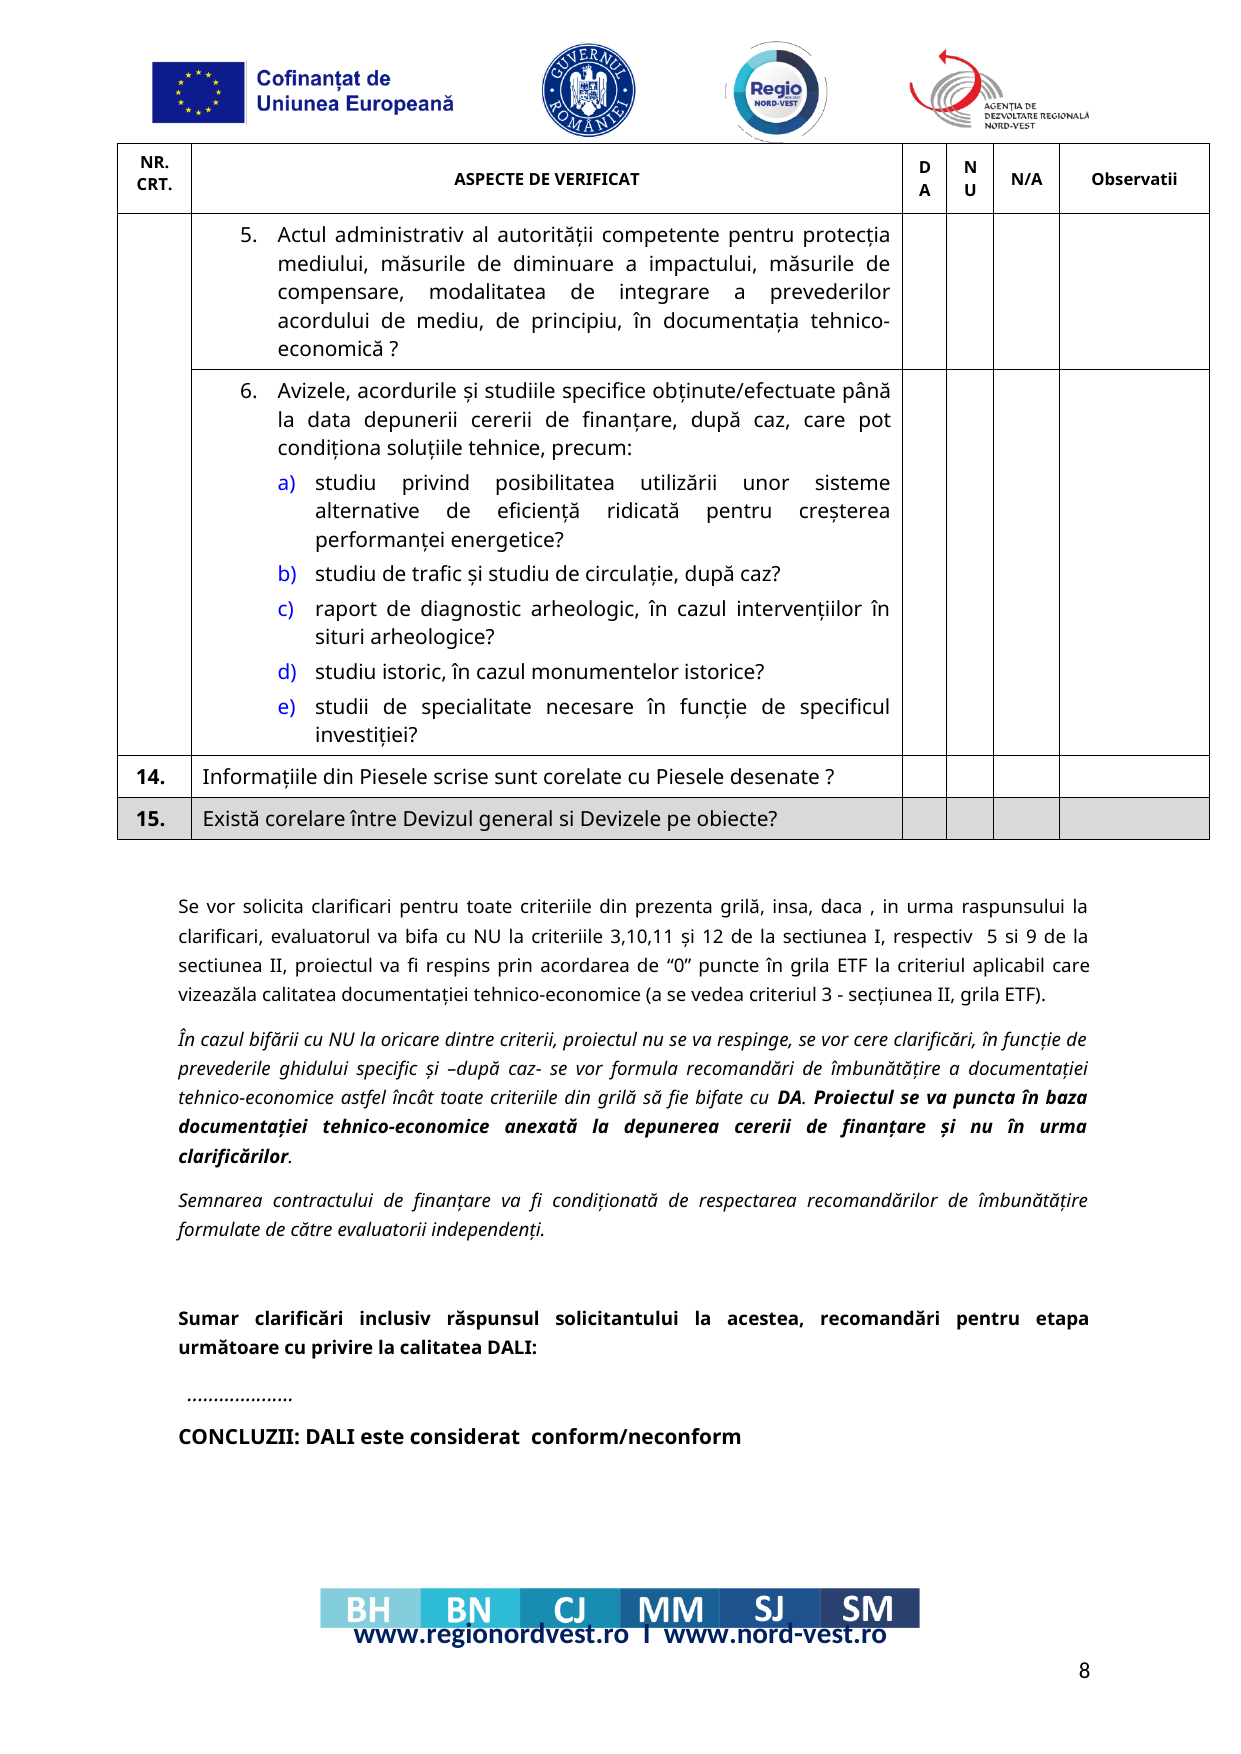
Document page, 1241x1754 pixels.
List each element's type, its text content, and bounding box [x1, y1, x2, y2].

table_header NU [947, 144, 993, 213]
text Se vor solicita clarificari pentru toate criteriile din prezenta grilă, insa, daca , in urma raspunsului la clarificari, evaluatorul va bifa cu NU la criteriile 3,10,11 şi 12 de la sectiunea I, respectiv 5 si 9 de la sectiunea II, proiectul va fi respins prin acordarea de “0” puncte în grila ETF la criteriul aplicabil care vizeazăla calitatea documentației tehnico-economice (a se vedea criteriul 3 - secțiunea II, grila ETF). [178, 894, 1090, 1007]
table_cell [994, 756, 1059, 797]
table_cell [947, 370, 993, 755]
table_cell Există corelare între Devizul general si Devizele pe obiecte? [192, 798, 902, 839]
table_cell [118, 756, 191, 797]
table_cell [118, 798, 191, 839]
table_header N/A [994, 144, 1059, 213]
table_cell [1060, 798, 1209, 839]
text În cazul bifării cu NU la oricare dintre criterii, proiectul nu se va respinge, se vor cere clarificări, în funcție de prevederile ghidului specific și –după caz- se vor formula recomandări de îmbunătățire a documentației tehnico-economice astfel încât toate criteriile din grilă să fie bifate cu DA. Proiectul se va puncta în baza documentației tehnico-economice anexată la depunerea cererii de finanțare și nu în urma clarificărilor. [178, 1026, 1090, 1168]
table_cell Informațiile din Piesele scrise sunt corelate cu Piesele desenate ? [192, 756, 902, 797]
text Sumar clarificări inclusiv răspunsul solicitantului la acestea, recomandări pentru etapa următoare cu privire la calitatea DALI: [178, 1305, 1090, 1360]
table_cell Avizele, acordurile şi studiile specifice obținute/efectuate până la data depunerii cererii de finanțare, după caz, care pot condiţiona soluţiile tehnice, precum: studiu privind posibilitatea utilizării unor sisteme alternative de eficienţă ridicată pentru creşterea performanţei energetice? studiu de trafic şi studiu de circulaţie, după caz? raport de diagnostic arheologic, în cazul intervenţiilor în situri arheologice? studiu istoric, în cazul monumentelor istorice? studii de specialitate necesare în funcţie de specificul investiţiei? [192, 370, 902, 755]
picture [320, 1588, 920, 1628]
text .................... [187, 1379, 1090, 1407]
table_header DA [903, 144, 946, 213]
table_cell [947, 756, 993, 797]
table_cell [1060, 756, 1209, 797]
table_cell [1060, 214, 1209, 369]
text CONCLUZII: DALI este considerat conform/neconform [178, 1422, 1090, 1451]
table_header ASPECTE DE VERIFICAT [192, 144, 902, 213]
table_cell [947, 798, 993, 839]
table_cell [1060, 370, 1209, 755]
table_header Observatii [1060, 144, 1209, 213]
table_cell [994, 370, 1059, 755]
table_cell [903, 214, 946, 369]
table_cell [903, 756, 946, 797]
text Semnarea contractului de finanțare va fi condiționată de respectarea recomandărilor de îmbunătățire formulate de către evaluatorii independenți. [178, 1187, 1090, 1242]
picture [150, 41, 1089, 143]
table_cell [994, 798, 1059, 839]
table_cell Actul administrativ al autorităţii competente pentru protecţia mediului, măsurile de diminuare a impactului, măsurile de compensare, modalitatea de integrare a prevederilor acordului de mediu, de principiu, în documentaţia tehnico-economică ? [192, 214, 902, 369]
table_cell [994, 214, 1059, 369]
table_cell [903, 370, 946, 755]
table_cell [947, 214, 993, 369]
table_header NR. CRT. [118, 144, 191, 213]
table_cell [903, 798, 946, 839]
